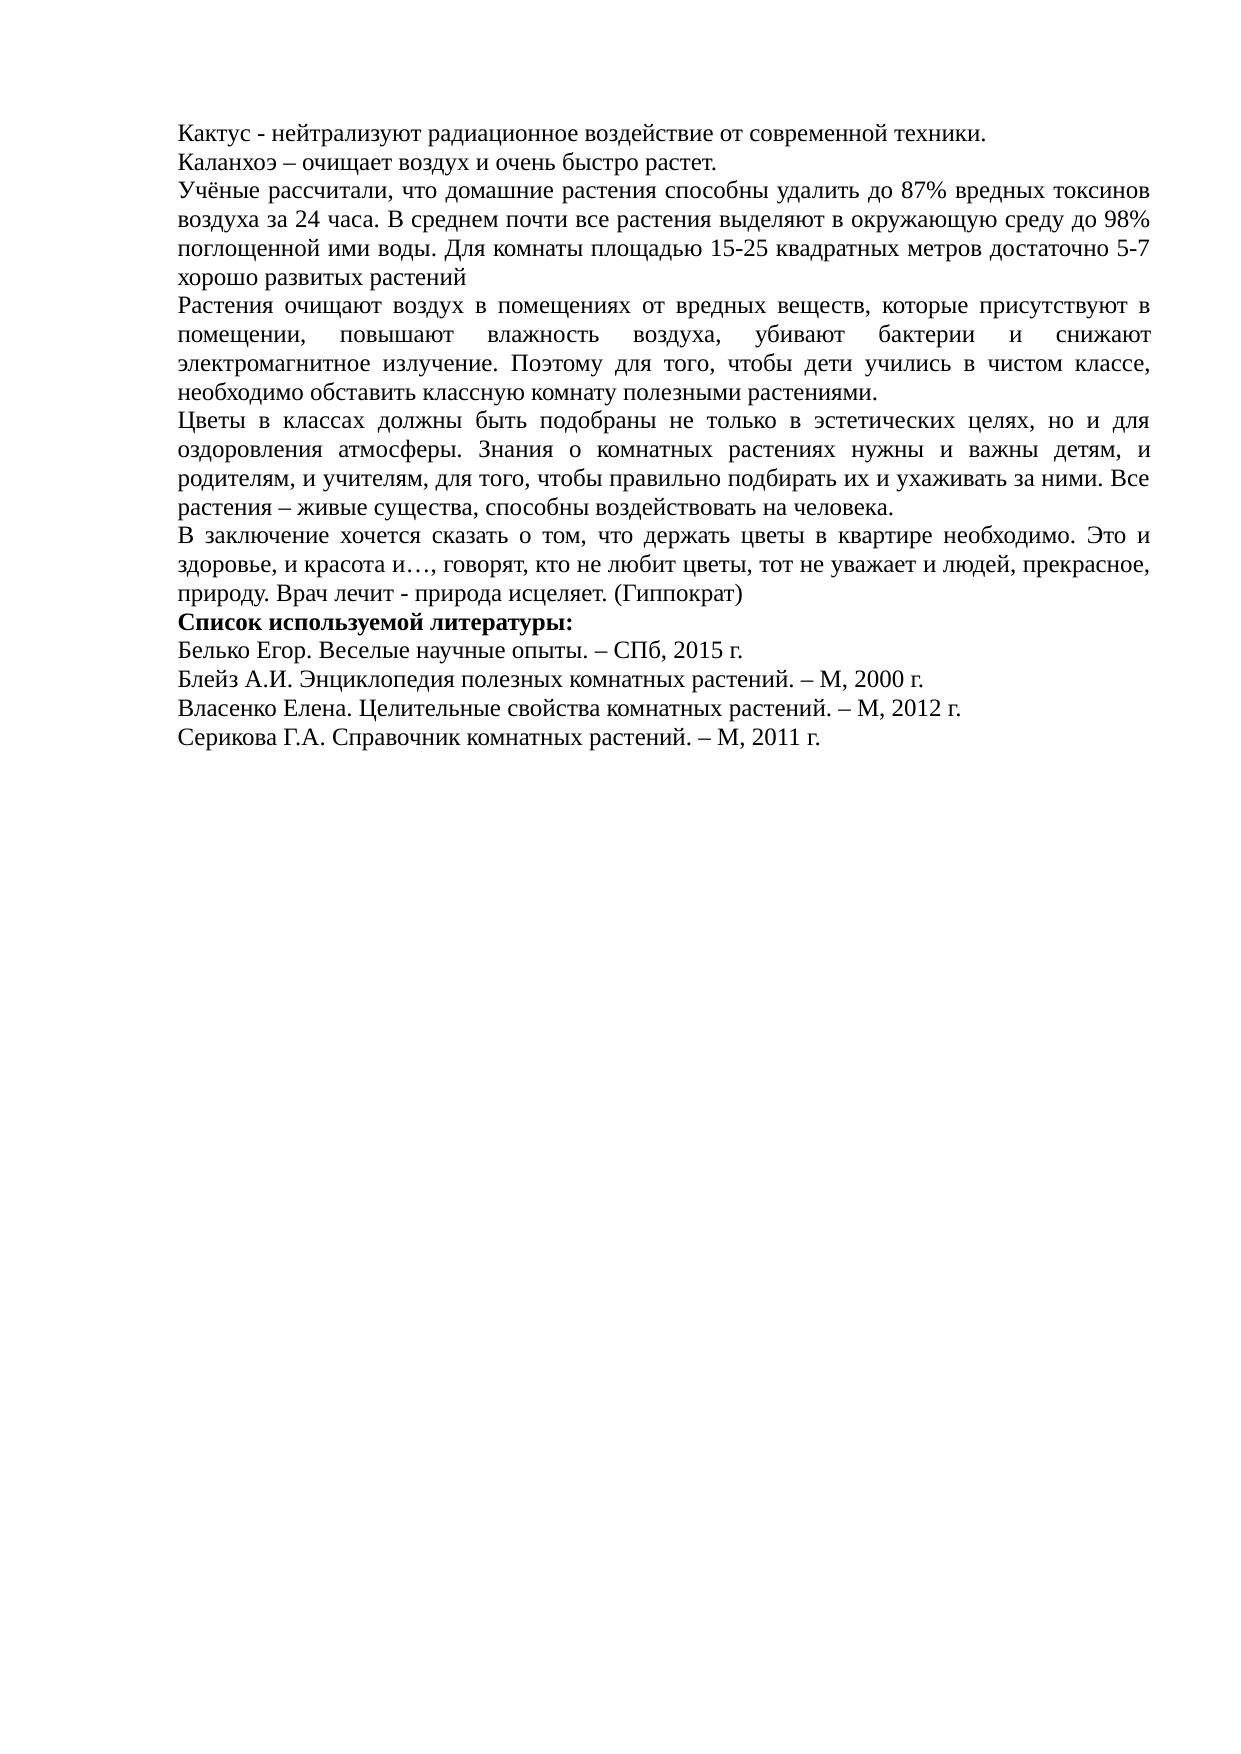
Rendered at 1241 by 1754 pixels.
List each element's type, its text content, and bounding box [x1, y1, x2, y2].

text Растения очищают воздух в помещениях от вредных веществ, которые присутствуют в помещении, повышают влажность воздуха, убивают бактерии и снижают электромагнитное излучение. Поэтому для того, чтобы дети учились в чистом классе, необходимо обставить классную комнату полезными растениями. [177, 291, 1152, 406]
text Белько Егор. Веселые научные опыты. – СПб, 2015 г. [177, 636, 1152, 664]
text Учёные рассчитали, что домашние растения способны удалить до 87% вредных токсинов воздуха за 24 часа. В среднем почти все растения выделяют в окружающую среду до 98% поглощенной ими воды. Для комнаты площадью 15-25 квадратных метров достаточно 5-7 хорошо развитых растений [177, 176, 1152, 291]
text Серикова Г.А. Справочник комнатных растений. – М, 2011 г. [177, 722, 1152, 751]
text Цветы в классах должны быть подобраны не только в эстетических целях, но и для оздоровления атмосферы. Знания о комнатных растениях нужны и важны детям, и родителям, и учителям, для того, чтобы правильно подбирать их и ухаживать за ними. Все растения – живые существа, способны воздействовать на человека. [177, 406, 1152, 521]
text Список используемой литературы: [177, 607, 1152, 636]
text Блейз А.И. Энциклопедия полезных комнатных растений. – М, 2000 г. [177, 664, 1152, 693]
text Власенко Елена. Целительные свойства комнатных растений. – М, 2012 г. [177, 693, 1152, 722]
text В заключение хочется сказать о том, что держать цветы в квартире необходимо. Это и здоровье, и красота и…, говорят, кто не любит цветы, тот не уважает и людей, прекрасное, природу. Врач лечит - природа исцеляет. (Гиппократ) [177, 521, 1152, 607]
text Каланхоэ – очищает воздух и очень быстро растет. [177, 147, 1152, 176]
text Кактус - нейтрализуют радиационное воздействие от современной техники. [177, 118, 1152, 147]
